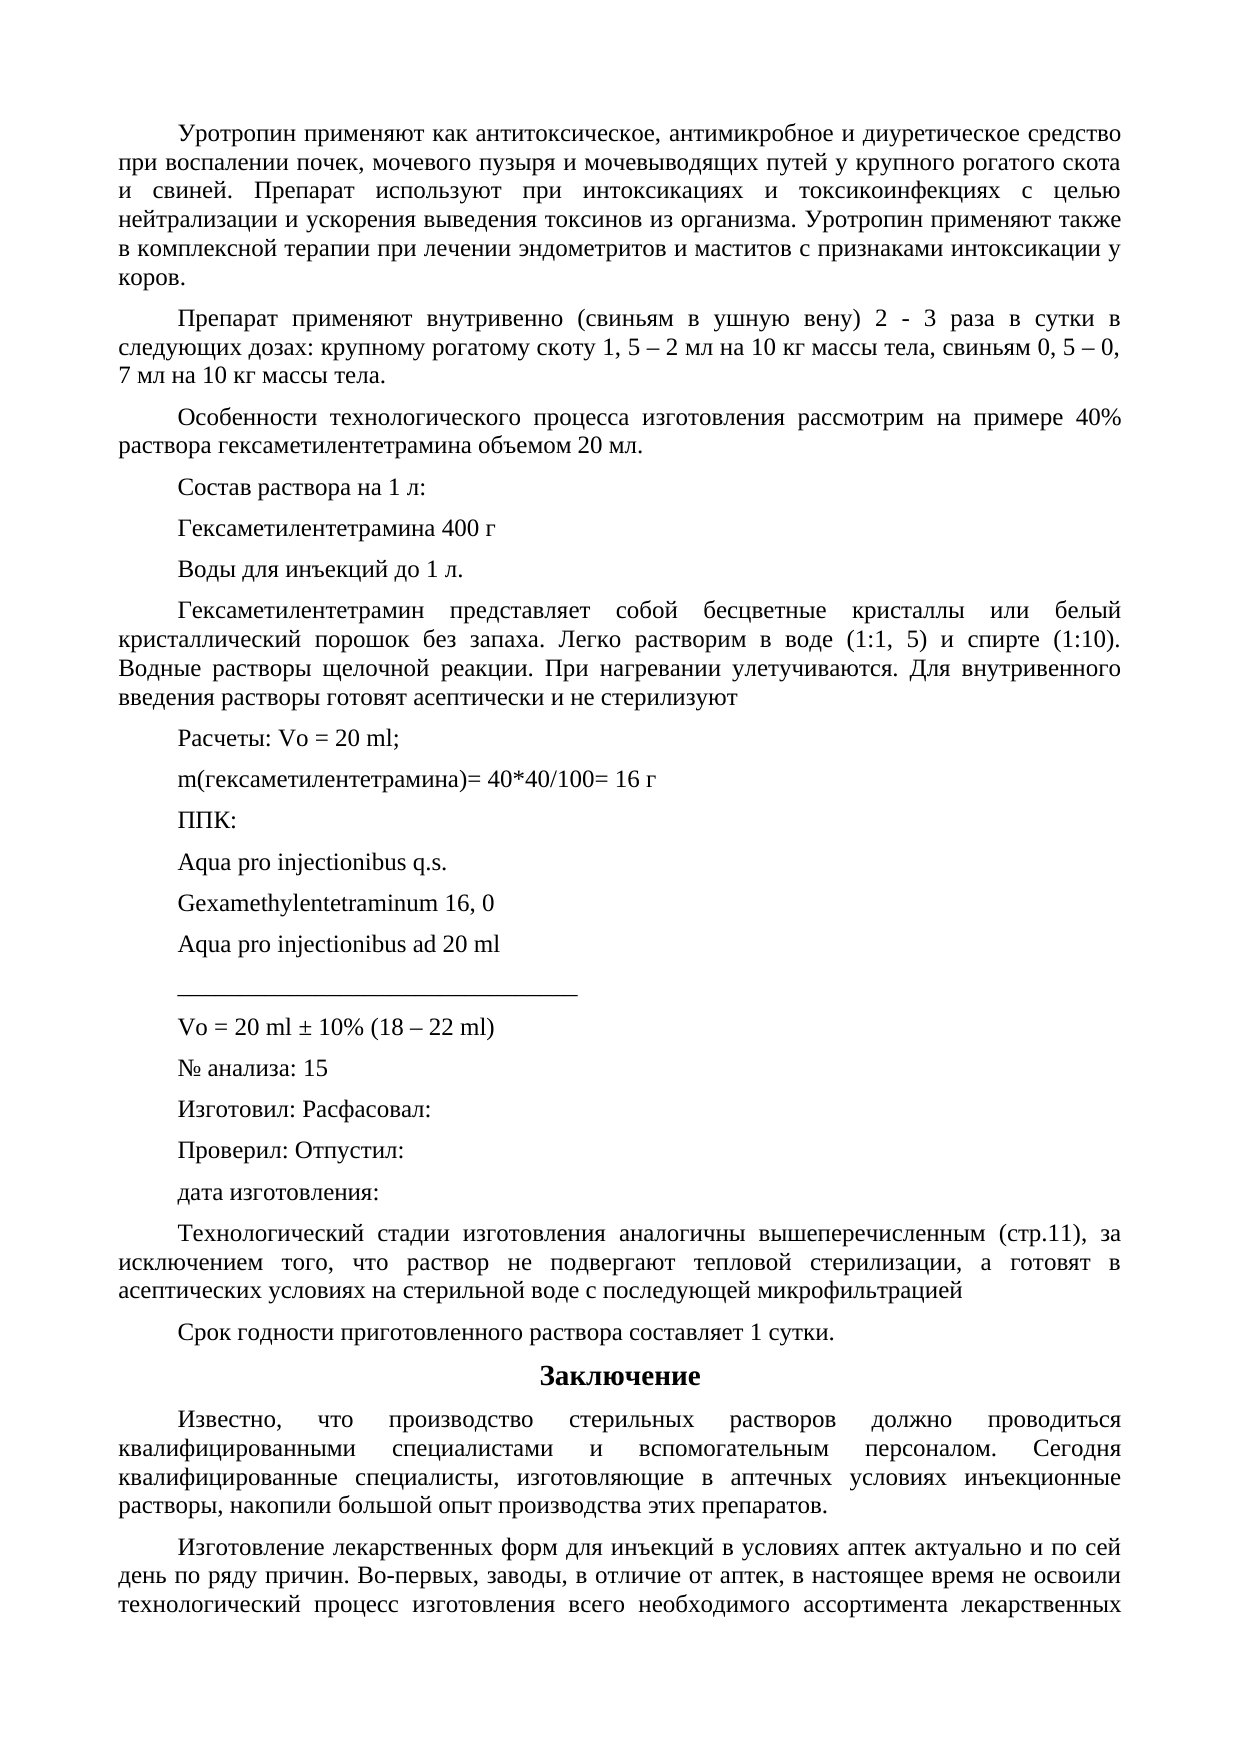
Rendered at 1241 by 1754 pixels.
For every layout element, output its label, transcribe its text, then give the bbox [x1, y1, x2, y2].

text ________________________________ [118, 971, 1122, 999]
text Гексаметилентетрамина [118, 513, 1122, 542]
text Технологический стадии изготовления аналогичны вышеперечисленным (стр.11), за исключением того, что раствор не подвергают тепловой стерилизации, а готовят в асептических условиях на стерильной воде с последующей микрофильтрацией [118, 1218, 1122, 1304]
text Состав раствора на 1 л: [118, 472, 1122, 501]
text Воды для инъекций до . [118, 554, 1122, 583]
text Препарат применяют внутривенно (свиньям в ушную вену) 2 - 3 раза в сутки в следующих дозах: крупному рогатому скоту 1, 5 – 2 мл на массы тела, свиньям 0, 5 – 0, 7 мл на массы тела. [118, 303, 1122, 389]
text Срок годности приготовленного раствора составляет 1 сутки. [118, 1317, 1122, 1346]
text дата изготовления: [118, 1177, 1122, 1206]
text ППК: [118, 806, 1122, 834]
text Уротропин применяют как антитоксическое, антимикробное и диуретическое средство при воспалении почек, мочевого пузыря и мочевыводящих путей у крупного рогатого скота и свиней. Препарат используют при интоксикациях и токсикоинфекциях с целью нейтрализации и ускорения выведения токсинов из организма. Уротропин применяют также в комплексной терапии при лечении эндометритов и маститов с признаками интоксикации у коров. [118, 118, 1122, 291]
text № анализа: 15 [118, 1053, 1122, 1082]
text Расчеты: Vo = 20 ml; [118, 723, 1122, 752]
text Известно, что производство стерильных растворов должно проводиться квалифицированными специалистами и вспомогательным персоналом. Сегодня квалифицированные специалисты, изготовляющие в аптечных условиях инъекционные растворы, накопили большой опыт производства этих препаратов. [118, 1404, 1122, 1519]
text Aqua pro injectionibus q.s. [118, 847, 1122, 876]
text Особенности технологического процесса изготовления рассмотрим на примере 40% раствора гексаметилентетрамина объемом 20 мл. [118, 402, 1122, 459]
text m(гексаметилентетрамина)= 40*40/100= [118, 764, 1122, 793]
text Гексаметилентетрамин представляет собой бесцветные кристаллы или белый кристаллический порошок без запаха. Легко растворим в воде (1:1, 5) и спирте (1:10). Водные растворы щелочной реакции. При нагревании улетучиваются. Для внутривенного введения растворы готовят асептически и не стерилизуют [118, 596, 1122, 711]
text Vo = 20 ml ± 10% (18 – 22 ml) [118, 1012, 1122, 1041]
text Изготовил: Расфасовал: [118, 1094, 1122, 1123]
text Aqua pro injectionibus ad 20 ml [118, 929, 1122, 958]
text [118, 1532, 1122, 1618]
text Gexamethylentetraminum 16, 0 [118, 888, 1122, 917]
text Заключение [118, 1358, 1122, 1392]
text Проверил: Отпустил: [118, 1136, 1122, 1164]
